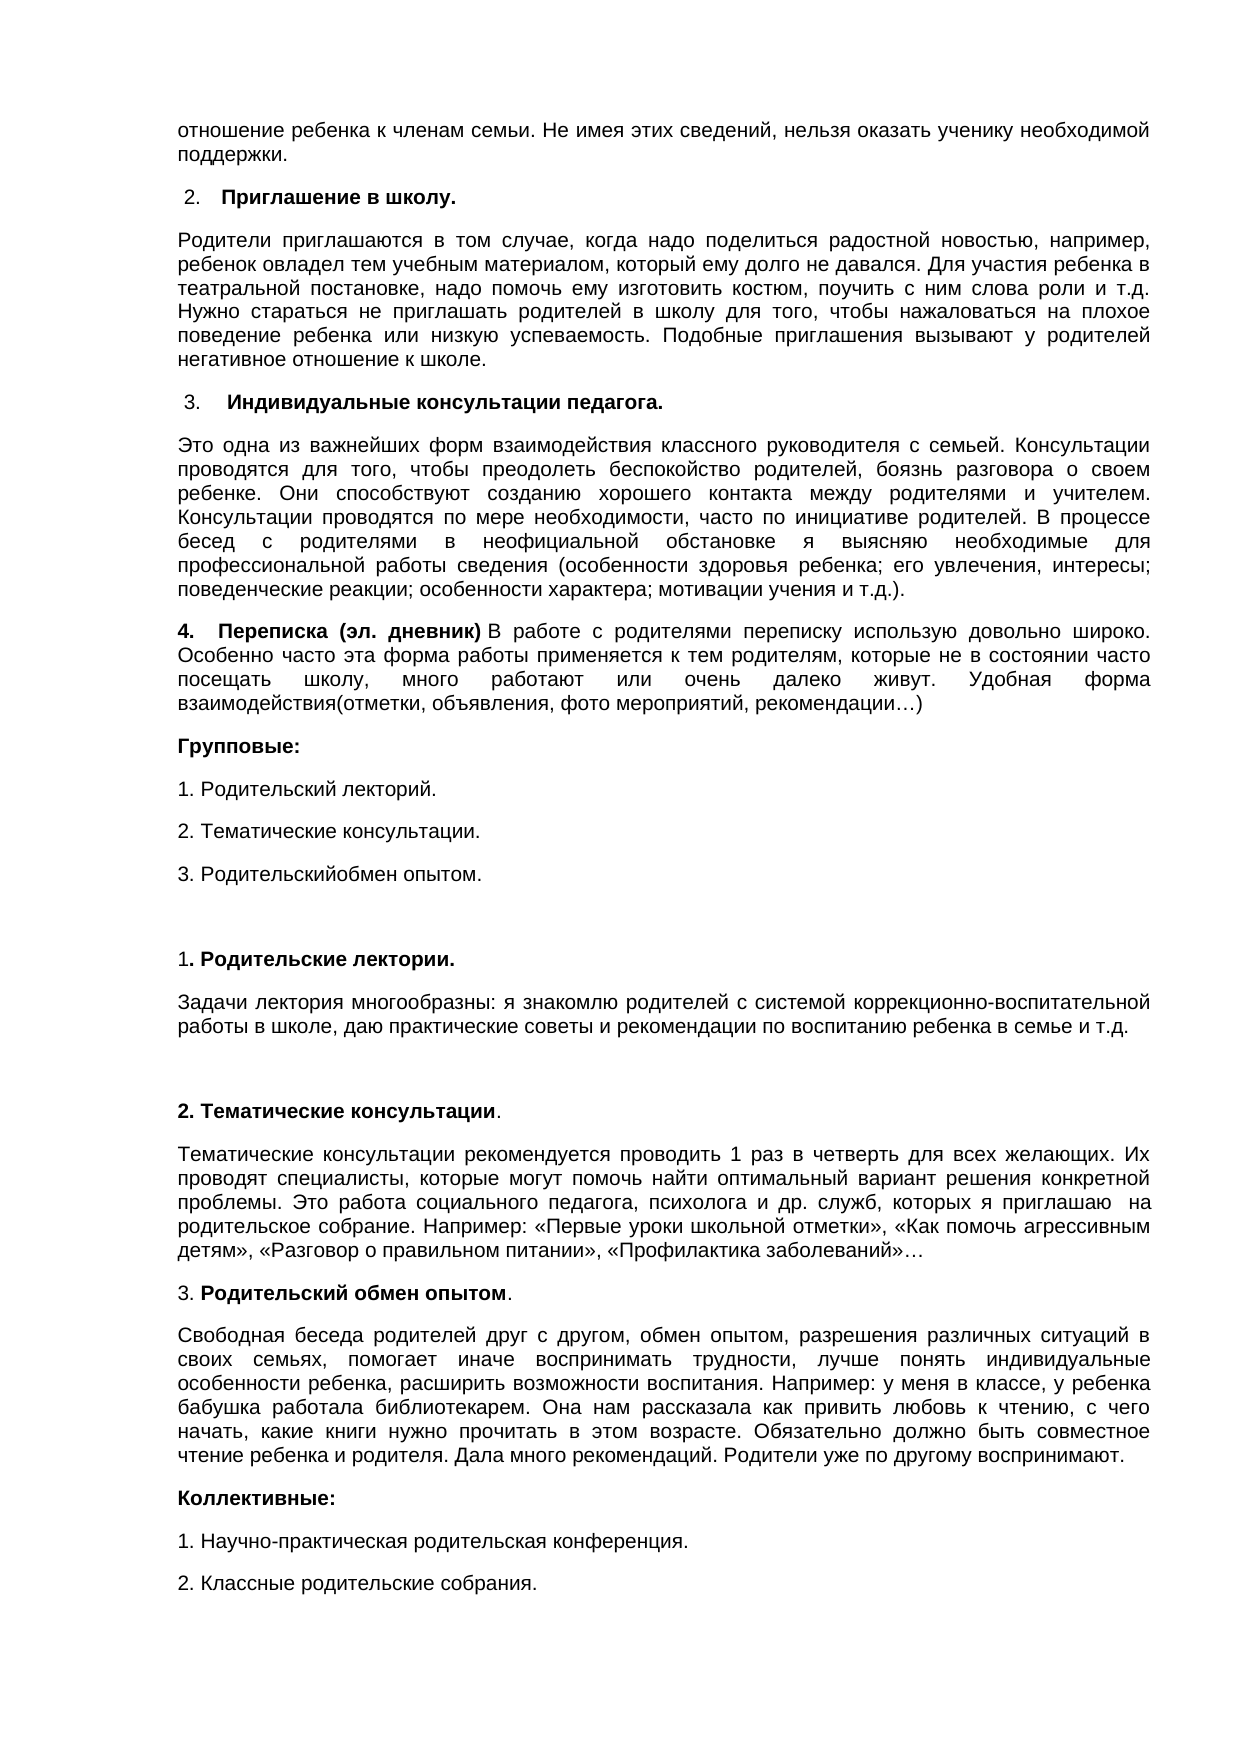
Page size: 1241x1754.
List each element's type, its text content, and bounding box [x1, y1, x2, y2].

list Индивидуальные консультации педагога. [183, 390, 1152, 414]
text 4. Переписка (эл. дневник) В работе с родителями переписку использую довольно широко. Особенно часто эта форма работы применяется к тем родителям, которые не в состоянии часто посещать школу, много работают или очень далеко живут. Удобная форма взаимодействия(отметки, объявления, фото мероприятий, рекомендации…) [177, 619, 1152, 715]
text 2. Тематические консультации. [177, 1099, 1152, 1123]
text 1. Научно-практическая родительская конференция. [177, 1528, 1152, 1552]
text Тематические консультации рекомендуется проводить 1 раз в четверть для всех желающих. Их проводят специалисты, которые могут помочь найти оптимальный вариант решения конкретной проблемы. Это работа социального педагога, психолога и др. служб, которых я приглашаю на родительское собрание. Например: «Первые уроки школьной отметки», «Как помочь агрессивным детям», «Разговор о правильном питании», «Профилактика заболеваний»… [177, 1142, 1152, 1262]
text 1. Родительские лектории. [177, 947, 1152, 971]
list Приглашение в школу. [183, 185, 1152, 209]
text Групповые: [177, 734, 1152, 758]
text Задачи лектория многообразны: я знакомлю родителей с системой коррекционно-воспитательной работы в школе, даю практические советы и рекомендации по воспитанию ребенка в семье и т.д. [177, 990, 1152, 1038]
text Свободная беседа родителей друг с другом, обмен опытом, разрешения различных ситуаций в своих семьях, помогает иначе воспринимать трудности, лучше понять индивидуальные особенности ребенка, расширить возможности воспитания. Например: у меня в классе, у ребенка бабушка работала библиотекарем. Она нам рассказала как привить любовь к чтению, с чего начать, какие книги нужно прочитать в этом возрасте. Обязательно должно быть совместное чтение ребенка и родителя. Дала много рекомендаций. Родители уже по другому воспринимают. [177, 1323, 1152, 1467]
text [177, 118, 1152, 166]
text Родители приглашаются в том случае, когда надо поделиться радостной новостью, например, ребенок овладел тем учебным материалом, который ему долго не давался. Для участия ребенка в театральной постановке, надо помочь ему изготовить костюм, поучить с ним слова роли и т.д. Нужно стараться не приглашать родителей в школу для того, чтобы нажаловаться на плохое поведение ребенка или низкую успеваемость. Подобные приглашения вызывают у родителей негативное отношение к школе. [177, 227, 1152, 371]
text Коллективные: [177, 1486, 1152, 1510]
text 3. Родительскийобмен опытом. [177, 862, 1152, 886]
text 2. Классные родительские собрания. [177, 1571, 1152, 1595]
text 2. Тематические консультации. [177, 819, 1152, 843]
text 3. Родительский обмен опытом. [177, 1281, 1152, 1304]
text Это одна из важнейших форм взаимодействия классного руководителя с семьей. Консультации проводятся для того, чтобы преодолеть беспокойство родителей, боязнь разговора о своем ребенке. Они способствуют созданию хорошего контакта между родителями и учителем. Консультации проводятся по мере необходимости, часто по инициативе родителей. В процессе бесед с родителями в неофициальной обстановке я выясняю необходимые для профессиональной работы сведения (особенности здоровья ребенка; его увлечения, интересы; поведенческие реакции; особенности характера; мотивации учения и т.д.). [177, 433, 1152, 600]
text 1. Родительский лекторий. [177, 776, 1152, 800]
